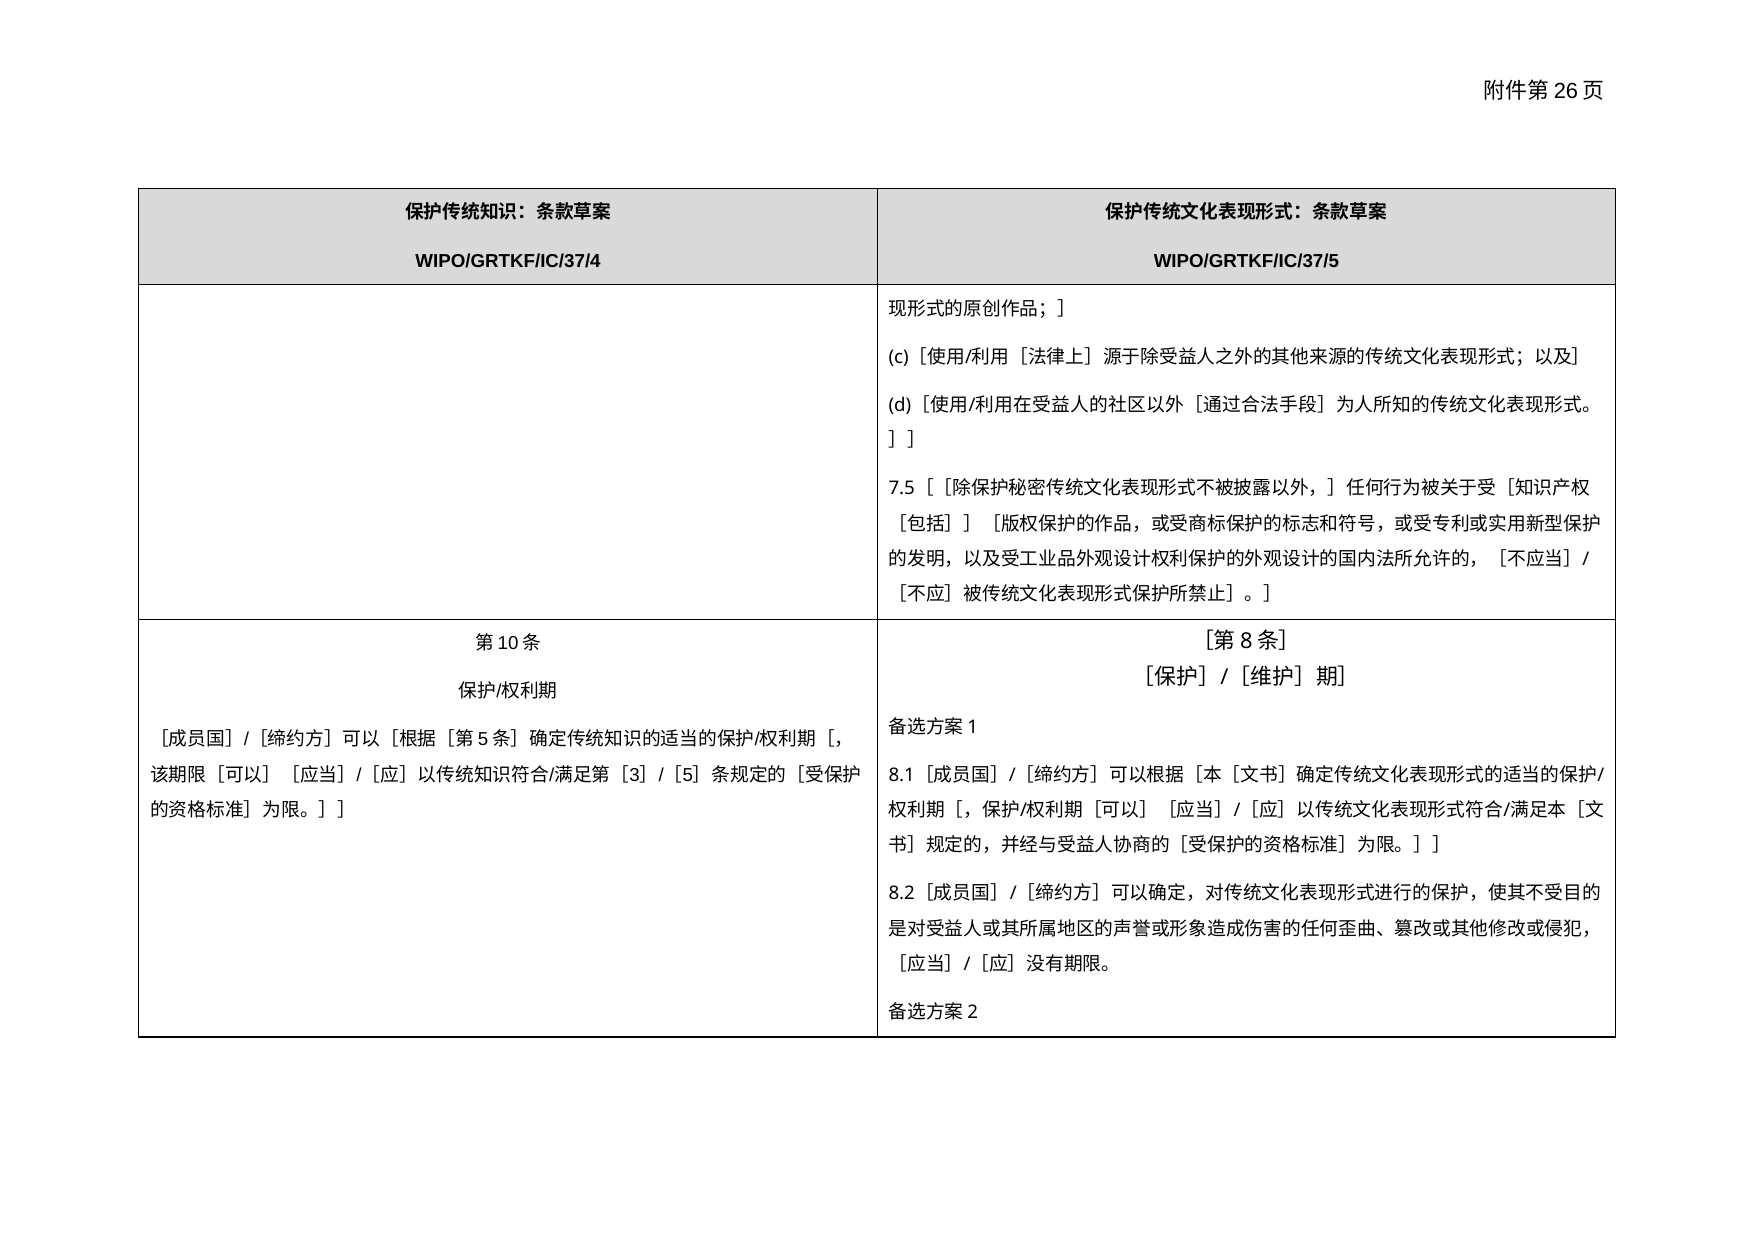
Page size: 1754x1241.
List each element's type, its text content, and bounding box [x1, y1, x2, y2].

table_header 保护传统知识：条款草案 WIPO/GRTKF/IC/37/4 [139, 189, 877, 284]
table_header 保护传统文化表现形式：条款草案 WIPO/GRTKF/IC/37/5 [878, 189, 1615, 284]
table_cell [139, 285, 877, 619]
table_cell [878, 285, 1615, 619]
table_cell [139, 620, 877, 1036]
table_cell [878, 620, 1615, 1036]
